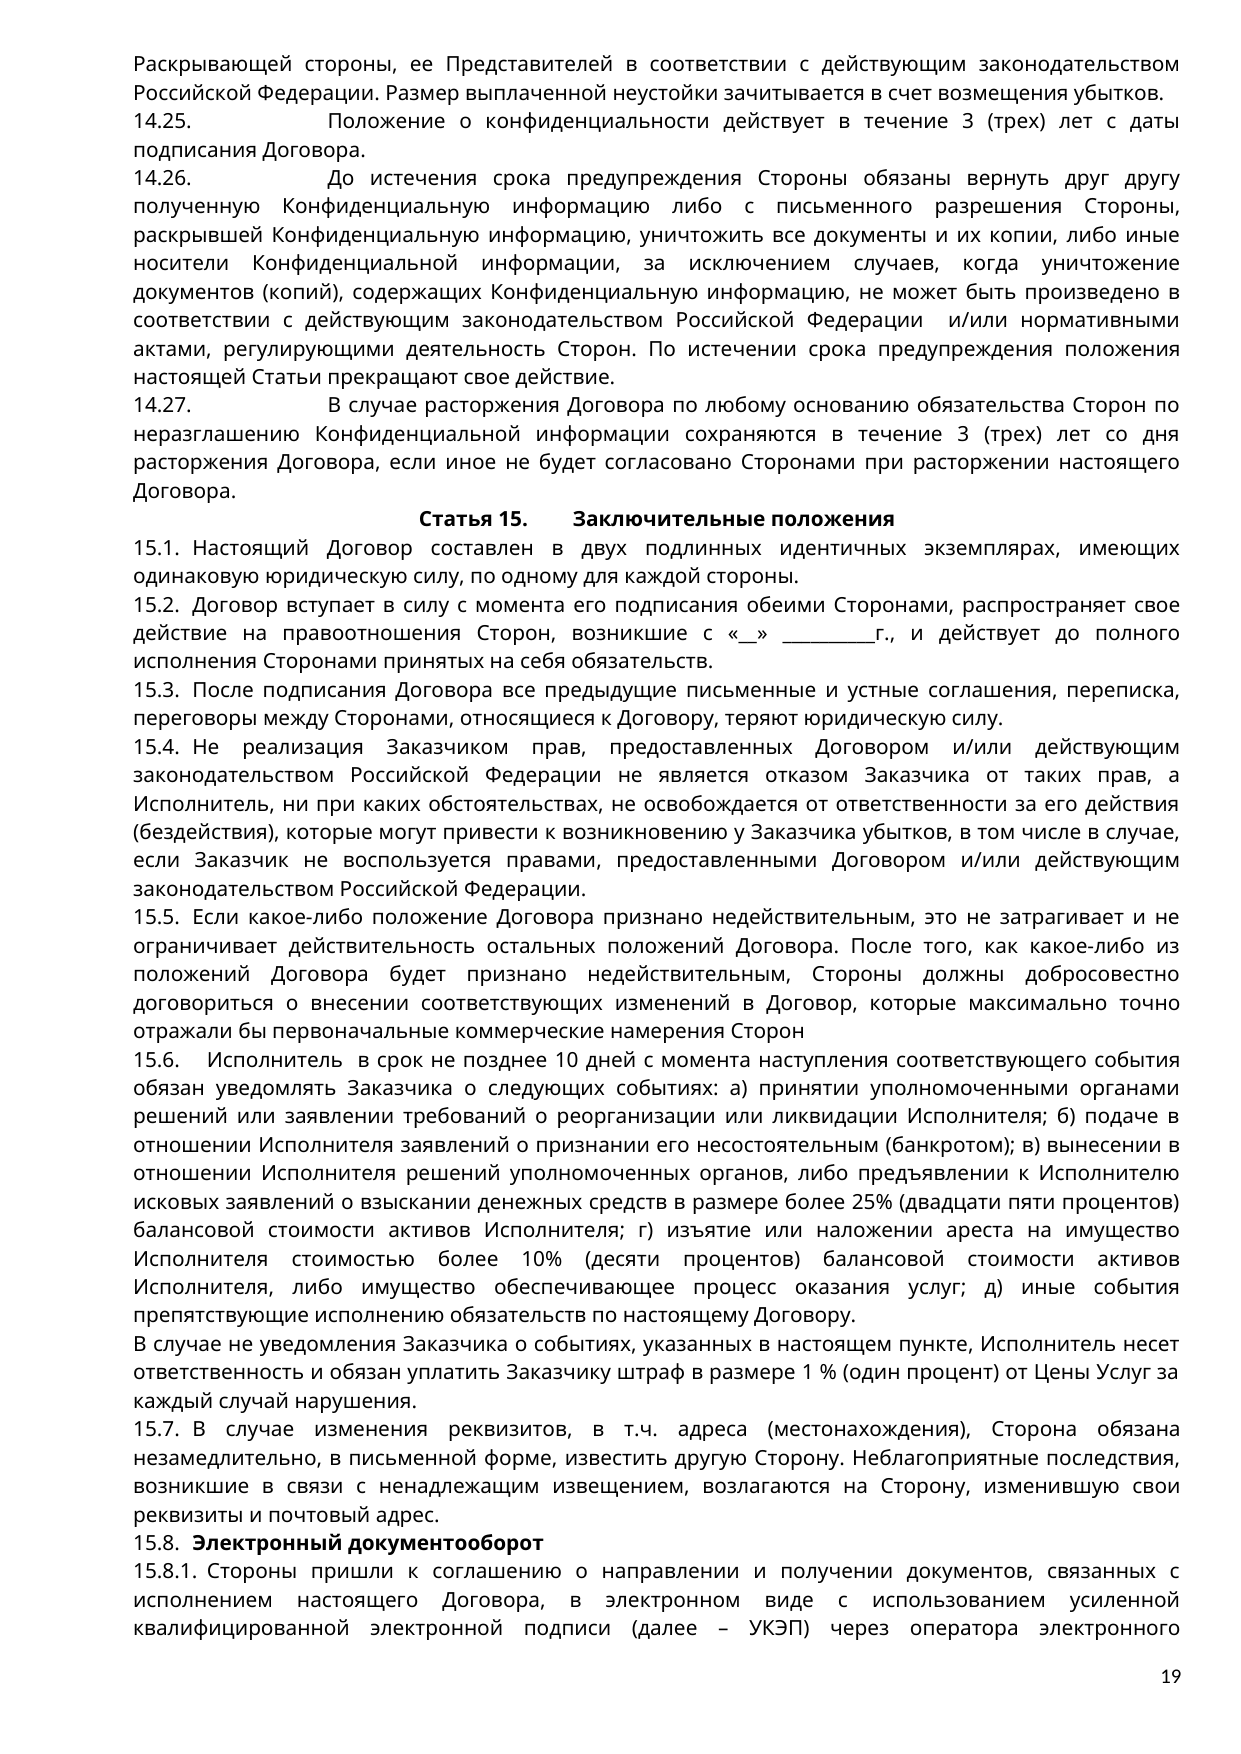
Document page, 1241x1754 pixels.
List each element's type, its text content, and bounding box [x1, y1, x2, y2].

list Исполнитель в срок не позднее 10 дней с момента наступления соответствующего события обязан уведомлять Заказчика о следующих событиях: а) принятии уполномоченными органами решений или заявлении требований о реорганизации или ликвидации Исполнителя; б) подаче в отношении Исполнителя заявлений о признании его несостоятельным (банкротом); в) вынесении в отношении Исполнителя решений уполномоченных органов, либо предъявлении к Исполнителю исковых заявлений о взыскании денежных средств в размере более 25% (двадцати пяти процентов) балансовой стоимости активов Исполнителя; г) изъятие или наложении ареста на имущество Исполнителя стоимостью более 10% (десяти процентов) балансовой стоимости активов Исполнителя, либо имущество обеспечивающее процесс оказания услуг; д) иные события препятствующие исполнению обязательств по настоящему Договору. [133, 1045, 1181, 1329]
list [133, 49, 1181, 106]
list Настоящий Договор составлен в двух подлинных идентичных экземплярах, имеющих одинаковую юридическую силу, по одному для каждой стороны. [133, 533, 1181, 590]
list После подписания Договора все предыдущие письменные и устные соглашения, переписка, переговоры между Сторонами, относящиеся к Договору, теряют юридическую силу. [133, 675, 1181, 732]
list До истечения срока предупреждения Стороны обязаны вернуть друг другу полученную Конфиденциальную информацию либо с письменного разрешения Стороны, раскрывшей Конфиденциальную информацию, уничтожить все документы и их копии, либо иные носители Конфиденциальной информации, за исключением случаев, когда уничтожение документов (копий), содержащих Конфиденциальную информацию, не может быть произведено в соответствии с действующим законодательством Российской Федерации и/или нормативными актами, регулирующими деятельность Сторон. По истечении срока предупреждения положения настоящей Статьи прекращают свое действие. [133, 163, 1181, 391]
list В случае не уведомления Заказчика о событиях, указанных в настоящем пункте, Исполнитель несет ответственность и обязан уплатить Заказчику штраф в размере 1 % (один процент) от Цены Услуг за каждый случай нарушения. [133, 1329, 1181, 1414]
list Не реализация Заказчиком прав, предоставленных Договором и/или действующим законодательством Российской Федерации не является отказом Заказчика от таких прав, а Исполнитель, ни при каких обстоятельствах, не освобождается от ответственности за его действия (бездействия), которые могут привести к возникновению у Заказчика убытков, в том числе в случае, если Заказчик не воспользуется правами, предоставленными Договором и/или действующим законодательством Российской Федерации. [133, 732, 1181, 902]
subtitle Заключительные положения [133, 504, 1181, 533]
list Договор вступает в силу с момента его подписания обеими Сторонами, распространяет свое действие на правоотношения Сторон, возникшие с «__» __________г., и действует до полного исполнения Сторонами принятых на себя обязательств. [133, 590, 1181, 675]
list Если какое-либо положение Договора признано недействительным, это не затрагивает и не ограничивает действительность остальных положений Договора. После того, как какое-либо из положений Договора будет признано недействительным, Стороны должны добросовестно договориться о внесении соответствующих изменений в Договор, которые максимально точно отражали бы первоначальные коммерческие намерения Сторон [133, 902, 1181, 1045]
list Электронный документооборот [133, 1528, 1181, 1557]
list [133, 1557, 1181, 1642]
list Положение о конфиденциальности действует в течение 3 (трех) лет с даты подписания Договора. [133, 106, 1181, 163]
list В случае расторжения Договора по любому основанию обязательства Сторон по неразглашению Конфиденциальной информации сохраняются в течение 3 (трех) лет со дня расторжения Договора, если иное не будет согласовано Сторонами при расторжении настоящего Договора. [133, 391, 1181, 504]
list В случае изменения реквизитов, в т.ч. адреса (местонахождения), Сторона обязана незамедлительно, в письменной форме, известить другую Сторону. Неблагоприятные последствия, возникшие в связи с ненадлежащим извещением, возлагаются на Сторону, изменившую свои реквизиты и почтовый адрес. [133, 1414, 1181, 1528]
